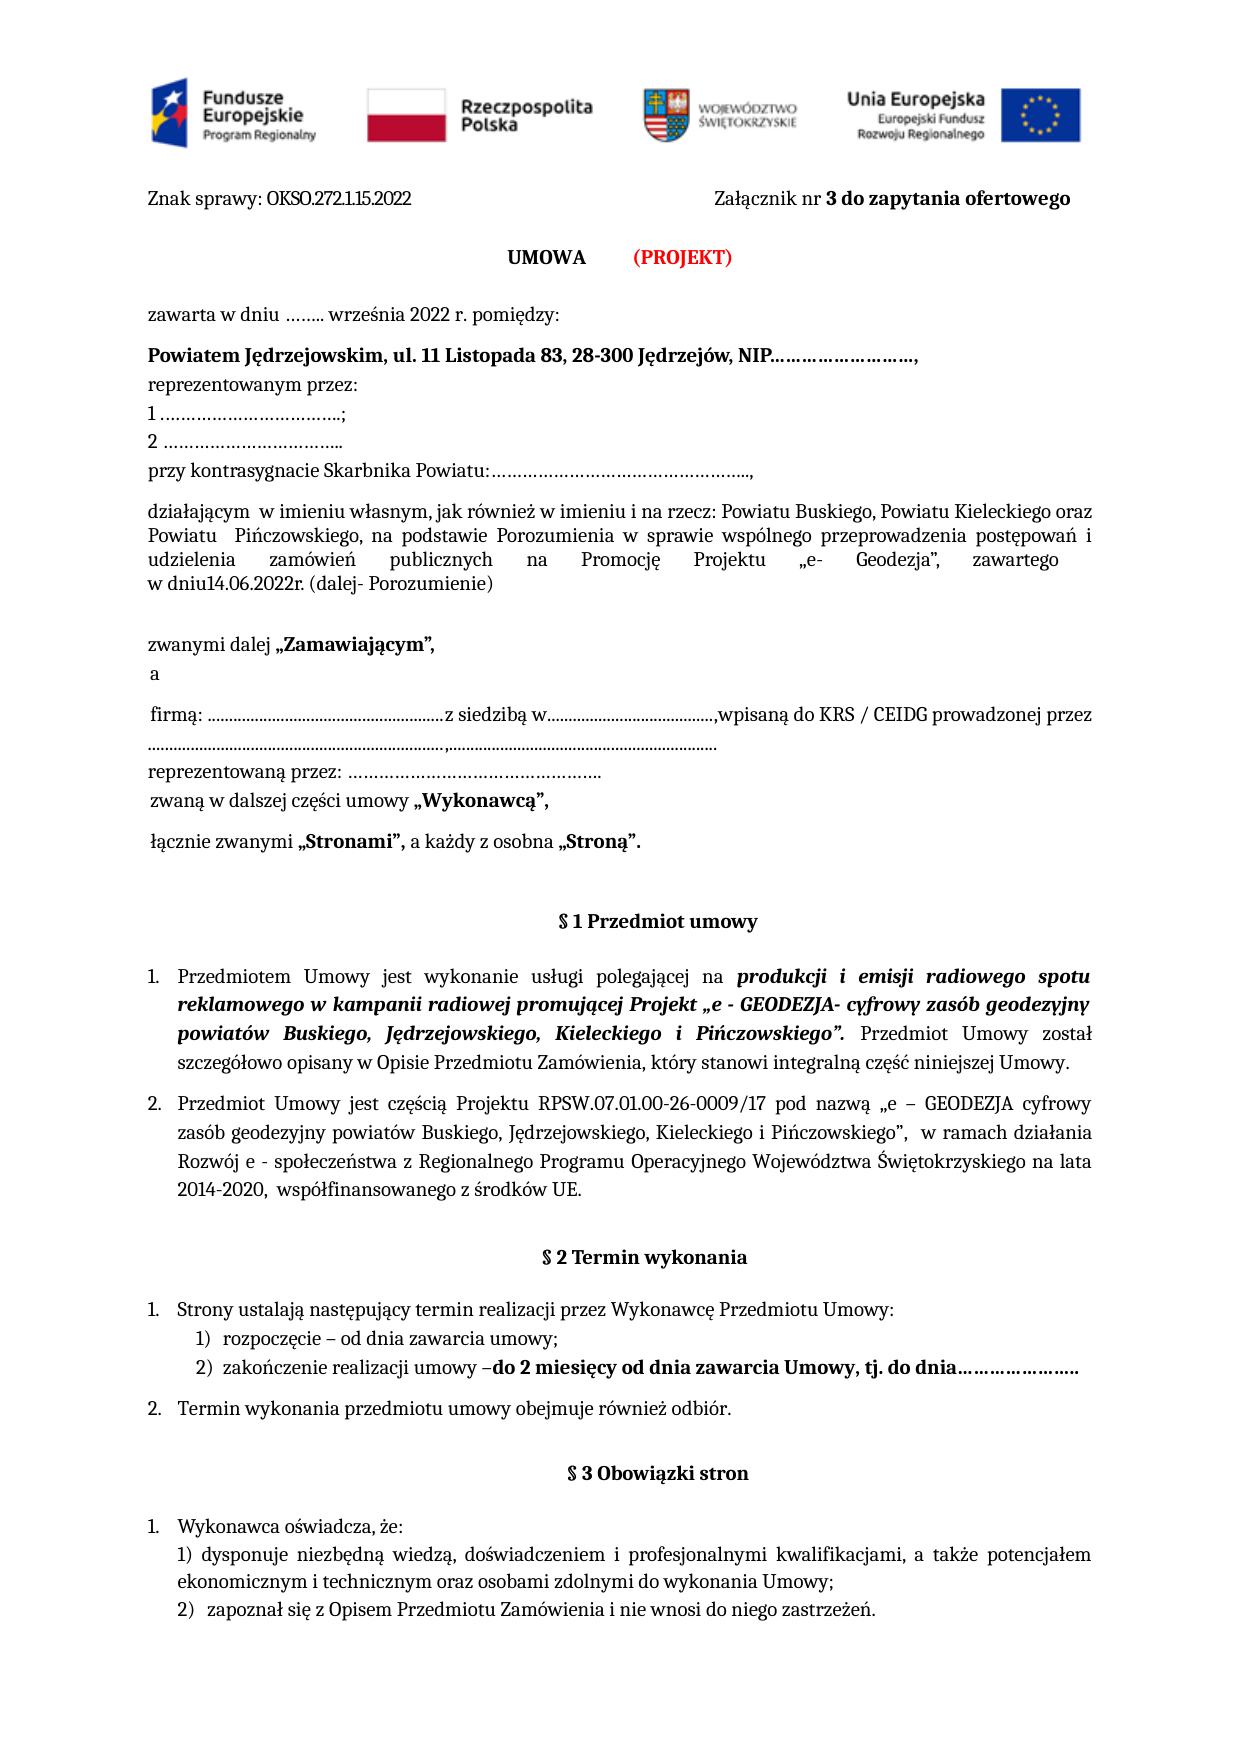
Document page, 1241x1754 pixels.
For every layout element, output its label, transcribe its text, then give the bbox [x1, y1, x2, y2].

text zwanymi dalej „Zamawiającym”, [148, 632, 1093, 656]
text UMOWA (PROJEKT) [148, 245, 1093, 269]
text § 3 Obowiązki stron [223, 1462, 1093, 1486]
text zwaną w dalszej części umowy „Wykonawcą”, [150, 789, 1093, 813]
list zakończenie realizacji umowy –do 2 miesięcy od dnia zawarcia Umowy, tj. do dnia………………….. [196, 1356, 1096, 1379]
text Znak sprawy: OKSO.272.1.15.2022 Załącznik nr 3 do zapytania ofertowego [148, 187, 1091, 211]
list Przedmiot Umowy jest częścią Projektu RPSW.07.01.00-26-0009/17 pod nazwą „e – GEODEZJA cyfrowy zasób geodezyjny powiatów Buskiego, Jędrzejowskiego, Kieleckiego i Pińczowskiego”, w ramach działania Rozwój e - społeczeństwa z Regionalnego Programu Operacyjnego Województwa Świętokrzyskiego na lata 2014-2020, współfinansowanego z środków UE. [148, 1092, 1093, 1202]
list Wykonawca oświadcza, że: [148, 1515, 1093, 1539]
text Powiatem Jędrzejowskim, ul. 11 Listopada 83, 28-300 Jędrzejów, NIP………………………, [148, 344, 1093, 368]
list Strony ustalają następujący termin realizacji przez Wykonawcę Przedmiotu Umowy: [148, 1298, 1093, 1322]
list Termin wykonania przedmiotu umowy obejmuje również odbiór. [148, 1397, 1096, 1421]
text § 2 Termin wykonania [196, 1246, 1093, 1269]
text firmą: z siedzibą w , wpisaną do KRS / CEIDG prowadzonej przez , [148, 702, 1093, 755]
text a [148, 661, 1093, 685]
text zawarta w dniu …….. września 2022 r. pomiędzy: [148, 303, 1093, 327]
text reprezentowanym przez: [148, 373, 1093, 397]
text przy kontrasygnacie Skarbnika Powiatu:………………………………………….., [148, 459, 1093, 483]
list zapoznał się z Opisem Przedmiotu Zamówienia i nie wnosi do niego zastrzeżeń. [177, 1597, 1093, 1621]
list rozpoczęcie – od dnia zawarcia umowy; [196, 1327, 1093, 1351]
picture [147, 73, 1086, 155]
text łącznie zwanymi „Stronami”, a każdy z osobna „Stroną”. [150, 830, 1093, 854]
text reprezentowaną przez: …………………………………………. [148, 760, 1093, 784]
text działającym w imieniu własnym, jak również w imieniu i na rzecz: Powiatu Buskiego, Powiatu Kieleckiego oraz Powiatu Pińczowskiego, na podstawie Porozumienia w sprawie wspólnego przeprowadzenia postępowań i udzielenia zamówień publicznych na Promocję Projektu „e- Geodezja”, zawartego w dniu14.06.2022r. (dalej- Porozumienie) [148, 500, 1093, 596]
list Przedmiotem Umowy jest wykonanie usługi polegającej na produkcji i emisji radiowego spotu reklamowego w kampanii radiowej promującej Projekt „e - GEODEZJA- cyfrowy zasób geodezyjny powiatów Buskiego, Jędrzejowskiego, Kieleckiego i Pińczowskiego”. Przedmiot Umowy został szczegółowo opisany w Opisie Przedmiotu Zamówienia, który stanowi integralną część niniejszej Umowy. [148, 964, 1093, 1074]
text 1) dysponuje niezbędną wiedzą, doświadczeniem i profesjonalnymi kwalifikacjami, a także potencjałem ekonomicznym i technicznym oraz osobami zdolnymi do wykonania Umowy; [177, 1542, 1093, 1594]
text 2 …………………………….. [148, 430, 1093, 454]
text § 1 Przedmiot umowy [223, 909, 1093, 933]
text 1 .…………………………….; [148, 401, 1093, 425]
